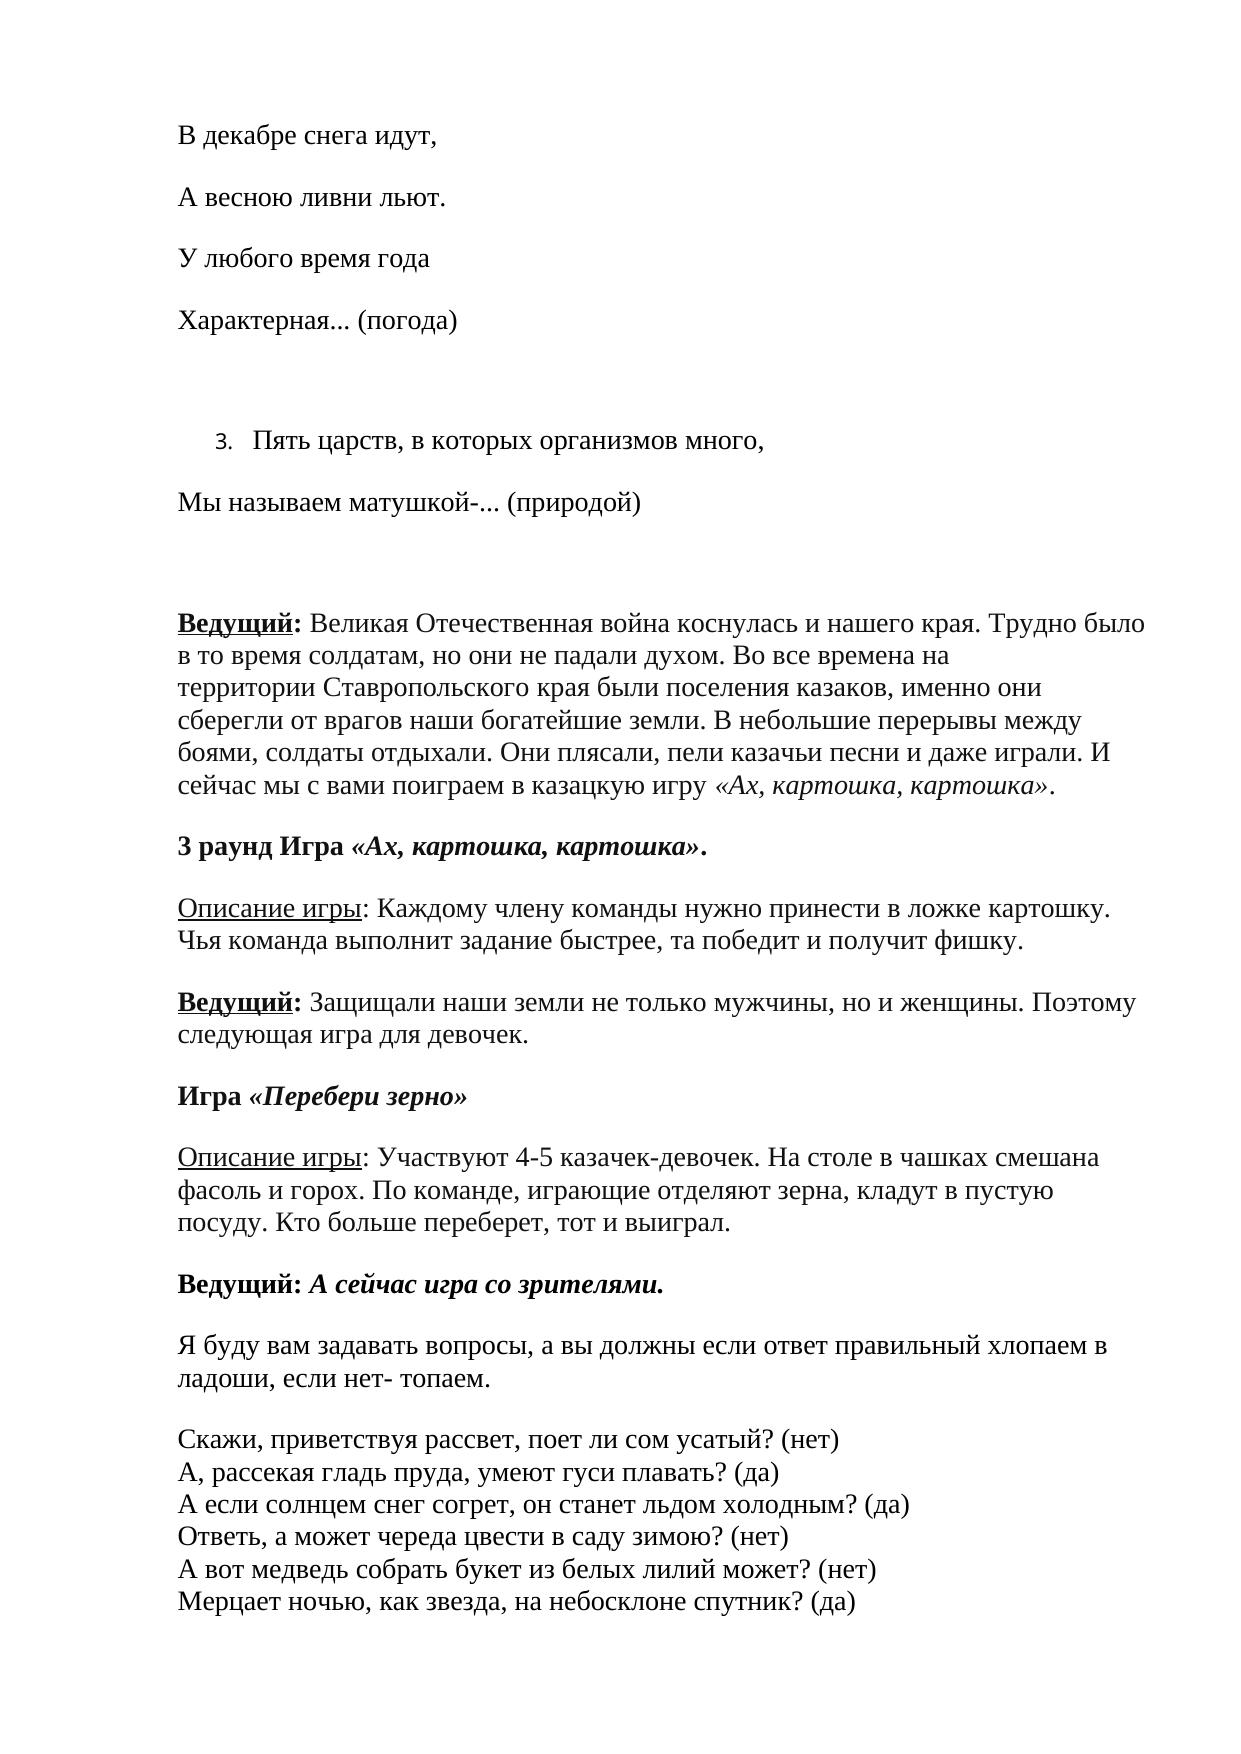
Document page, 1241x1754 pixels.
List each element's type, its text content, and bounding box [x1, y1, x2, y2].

text Характерная... (погода) [177, 303, 1152, 335]
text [177, 1422, 1152, 1617]
text Описание игры: Каждому члену команды нужно принести в ложке картошку. Чья команда выполнит задание быстрее, та победит и получит фишку. [177, 891, 1152, 956]
text Ведущий: А сейчас игра со зрителями. [177, 1267, 1152, 1299]
text Игра «Перебери зерно» [177, 1079, 1152, 1111]
text Описание игры: Участвуют 4-5 казачек-девочек. На столе в чашках смешана фасоль и горох. По команде, играющие отделяют зерна, кладут в пустую посуду. Кто больше переберет, тот и выиграл. [177, 1140, 1152, 1237]
text Мы называем матушкой-... (природой) [177, 485, 1152, 518]
list Пять царств, в которых организмов много, [215, 423, 1152, 456]
text У любого время года [177, 241, 1152, 274]
text А весною ливни льют. [177, 180, 1152, 212]
text В декабре снега идут, [177, 118, 1152, 151]
text Ведущий: Великая Отечественная война коснулась и нашего края. Трудно было в то время солдатам, но они не падали духом. Во все времена на территории Ставропольского края были поселения казаков, именно они сберегли от врагов наши богатейшие земли. В небольшие перерывы между боями, солдаты отдыхали. Они плясали, пели казачьи песни и даже играли. И сейчас мы с вами поиграем в казацкую игру «Ах, картошка, картошка». [177, 606, 1152, 800]
text Я буду вам задавать вопросы, а вы должны если ответ правильный хлопаем в ладоши, если нет- топаем. [177, 1328, 1152, 1393]
text 3 раунд Игра «Ах, картошка, картошка». [177, 829, 1152, 862]
text Ведущий: Защищали наши земли не только мужчины, но и женщины. Поэтому следующая игра для девочек. [177, 985, 1152, 1049]
